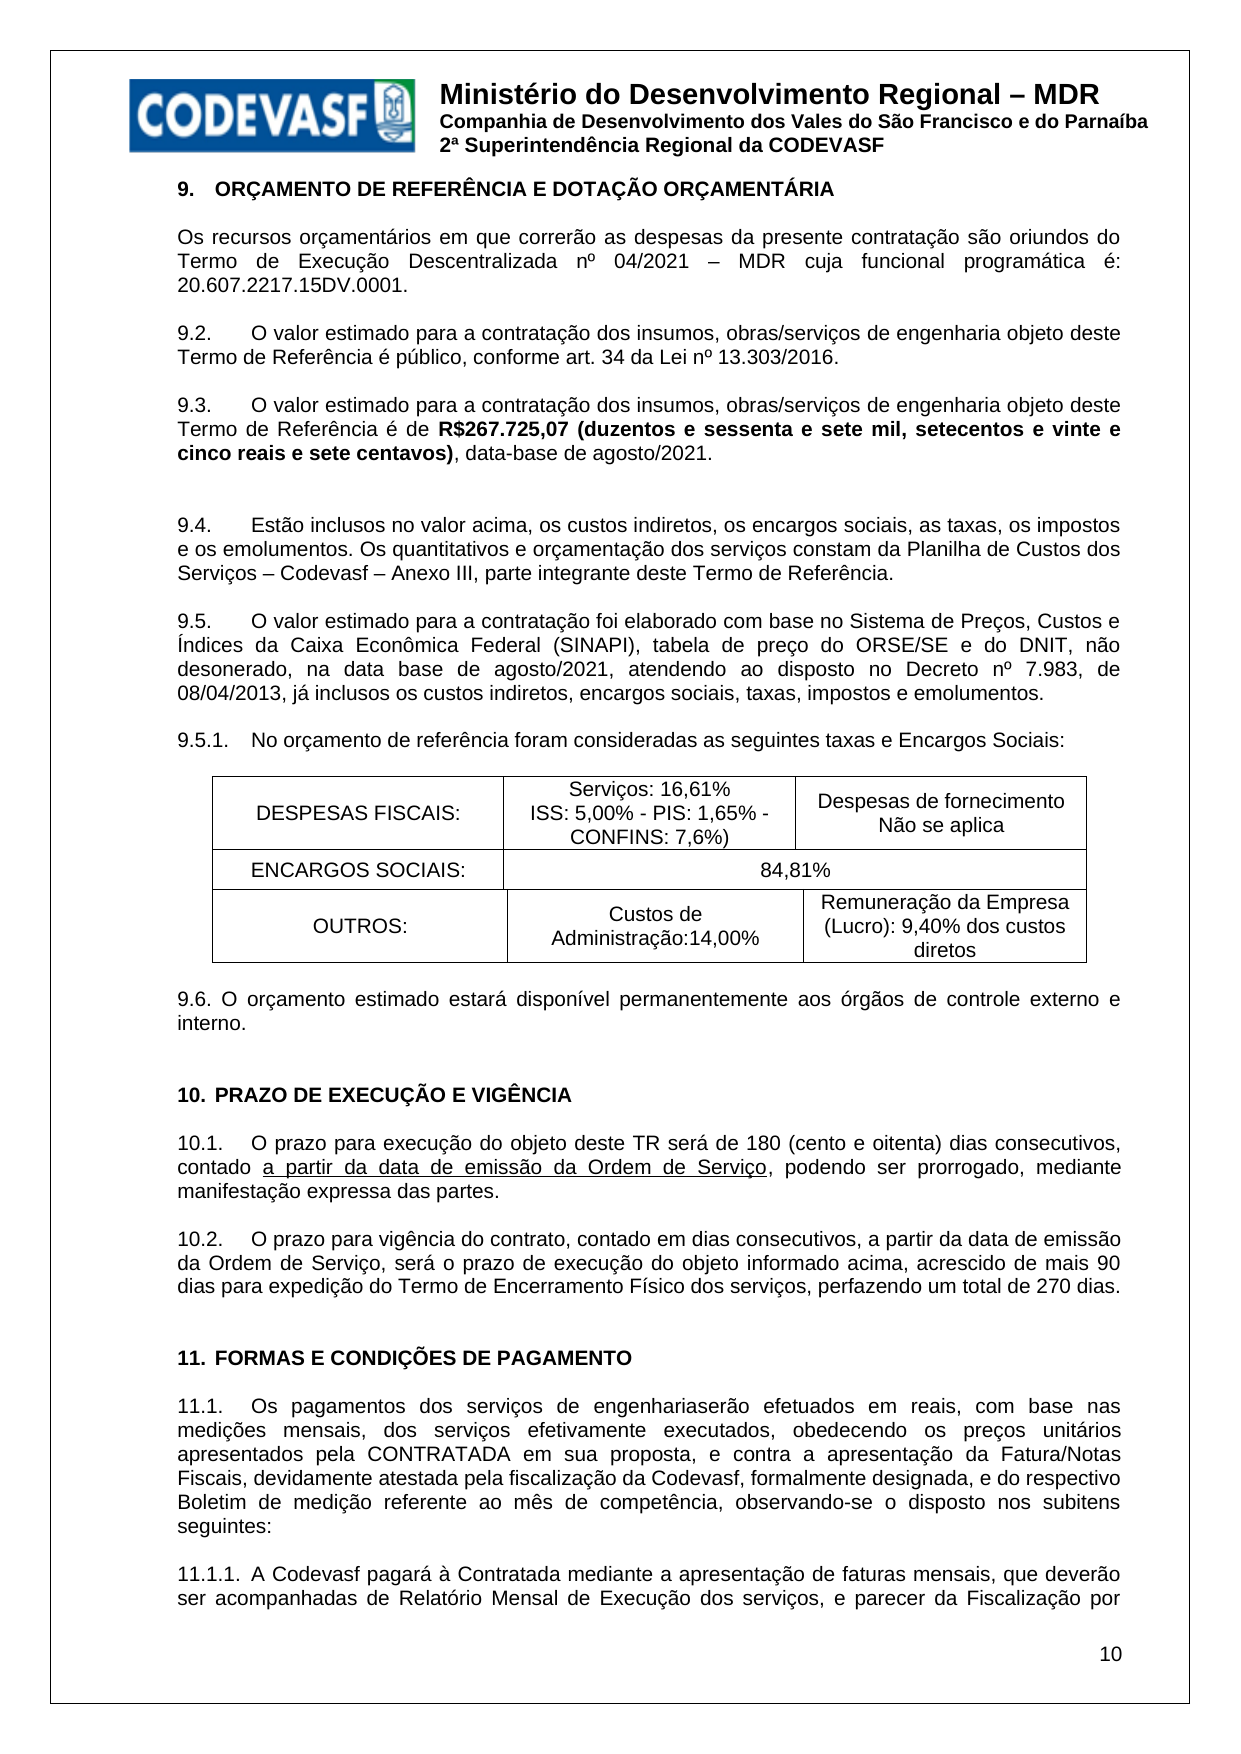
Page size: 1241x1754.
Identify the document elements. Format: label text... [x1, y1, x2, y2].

table_cell Remuneração da Empresa (Lucro): 9,40% dos custos diretos [804, 890, 1086, 962]
picture [129, 79, 417, 155]
table_cell Custos de Administração:14,00% [508, 890, 803, 962]
subtitle O prazo para vigência do contrato, contado em dias consecutivos, a partir da data de emissão da Ordem de Serviço, será o prazo de execução do objeto informado acima, acrescido de mais 90 dias para expedição do Termo de Encerramento Físico dos serviços, perfazendo um total de 270 dias. [177, 1226, 1122, 1298]
table_cell 84,81% [504, 850, 1086, 889]
subtitle O prazo para execução do objeto deste TR será de 180 (cento e oitenta) dias consecutivos, contado a partir da data de emissão da Ordem de Serviço, podendo ser prorrogado, mediante manifestação expressa das partes. [177, 1131, 1122, 1202]
subtitle 9.4. Estão inclusos no valor acima, os custos indiretos, os encargos sociais, as taxas, os impostos e os emolumentos. Os quantitativos e orçamentação dos serviços constam da Planilha de Custos dos Serviços – Codevasf – Anexo III, parte integrante deste Termo de Referência. [177, 513, 1122, 584]
table_cell ENCARGOS SOCIAIS: [213, 850, 503, 889]
table_header DESPESAS FISCAIS: [213, 777, 503, 849]
subtitle 9.6. O orçamento estimado estará disponível permanentemente aos órgãos de controle externo e interno. [177, 987, 1122, 1035]
subtitle 9.5.1. No orçamento de referência foram consideradas as seguintes taxas e Encargos Sociais: [177, 728, 1122, 752]
subtitle 9.3. O valor estimado para a contratação dos insumos, obras/serviços de engenharia objeto deste Termo de Referência é de R$267.725,07 (duzentos e sessenta e sete mil, setecentos e vinte e cinco reais e sete centavos), data-base de agosto/2021. [177, 393, 1122, 465]
subtitle 9.2. O valor estimado para a contratação dos insumos, obras/serviços de engenharia objeto deste Termo de Referência é público, conforme art. 34 da Lei nº 13.303/2016. [177, 321, 1122, 369]
subtitle FORMAS E CONDIÇÕES DE PAGAMENTO [177, 1346, 1122, 1370]
subtitle PRAZO DE EXECUÇÃO E VIGÊNCIA [177, 1083, 1122, 1107]
subtitle Os pagamentos dos serviços de engenhariaserão efetuados em reais, com base nas medições mensais, dos serviços efetivamente executados, obedecendo os preços unitários apresentados pela CONTRATADA em sua proposta, e contra a apresentação da Fatura/Notas Fiscais, devidamente atestada pela fiscalização da Codevasf, formalmente designada, e do respectivo Boletim de medição referente ao mês de competência, observando-se o disposto nos subitens seguintes: [177, 1394, 1122, 1538]
table_header Serviços: 16,61% ISS: 5,00% - PIS: 1,65% - CONFINS: 7,6%) [504, 777, 795, 849]
table_cell OUTROS: [213, 890, 507, 962]
table_header Despesas de fornecimento Não se aplica [796, 777, 1086, 849]
subtitle ORÇAMENTO DE REFERÊNCIA E DOTAÇÃO ORÇAMENTÁRIA [177, 177, 1122, 201]
subtitle Os recursos orçamentários em que correrão as despesas da presente contratação são oriundos do Termo de Execução Descentralizada nº 04/2021 – MDR cuja funcional programática é: 20.607.2217.15DV.0001. [177, 225, 1122, 297]
subtitle 9.5. O valor estimado para a contratação foi elaborado com base no Sistema de Preços, Custos e Índices da Caixa Econômica Federal (SINAPI), tabela de preço do ORSE/SE e do DNIT, não desonerado, na data base de agosto/2021, atendendo ao disposto no Decreto nº 7.983, de 08/04/2013, já inclusos os custos indiretos, encargos sociais, taxas, impostos e emolumentos. [177, 608, 1122, 704]
